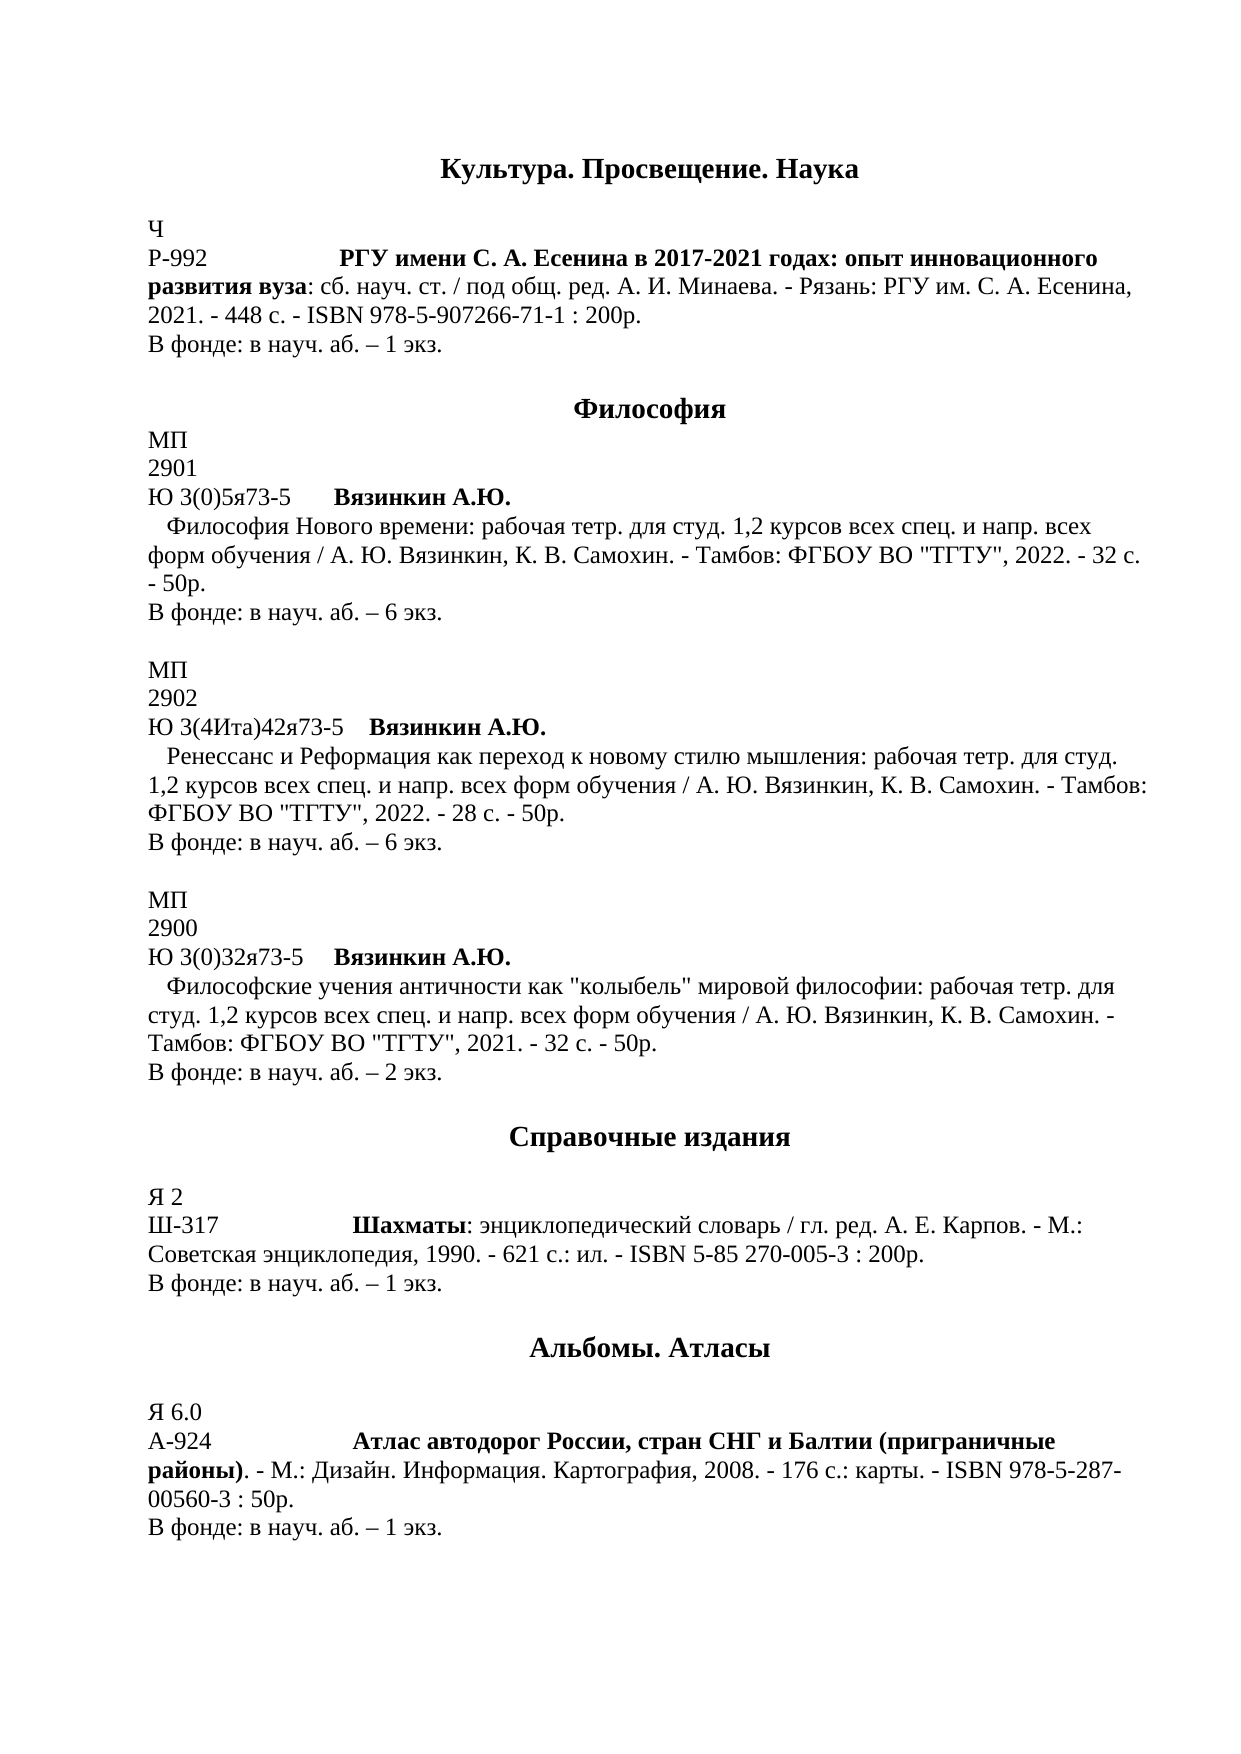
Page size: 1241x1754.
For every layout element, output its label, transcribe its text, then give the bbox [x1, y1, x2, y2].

text Справочные издания [148, 1119, 1152, 1153]
text МП 2901 Ю 3(0)5я73-5 Вязинкин А.Ю. Философия Нового времени: рабочая тетр. для студ. 1,2 курсов всех спец. и напр. всех форм обучения / А. Ю. Вязинкин, К. В. Самохин. - Тамбов: ФГБОУ ВО "ТГТУ", 2022. - 32 с. - 50р. В фонде: в науч. аб. – 6 экз. [148, 425, 1152, 626]
text Философия [148, 391, 1152, 425]
text Ч Р-992 РГУ имени С. А. Есенина в 2017-2021 годах: опыт инновационного развития вуза: сб. науч. ст. / под общ. ред. А. И. Минаева. - Рязань: РГУ им. С. А. Есенина, 2021. - 448 с. - ISBN 978-5-907266-71-1 : 200р. В фонде: в науч. аб. – 1 экз. [148, 214, 1152, 358]
text Альбомы. Атласы [148, 1330, 1152, 1364]
text МП 2902 Ю 3(4Ита)42я73-5 Вязинкин А.Ю. Ренессанс и Реформация как переход к новому стилю мышления: рабочая тетр. для студ. 1,2 курсов всех спец. и напр. всех форм обучения / А. Ю. Вязинкин, К. В. Самохин. - Тамбов: ФГБОУ ВО "ТГТУ", 2022. - 28 с. - 50р. В фонде: в науч. аб. – 6 экз. [148, 655, 1152, 856]
text Я 2 Ш-317 Шахматы: энциклопедический словарь / гл. ред. А. Е. Карпов. - М.: Советская энциклопедия, 1990. - 621 с.: ил. - ISBN 5-85 270-005-3 : 200р. В фонде: в науч. аб. – 1 экз. [148, 1182, 1152, 1297]
text Я 6.0 А-924 Атлас автодорог России, стран СНГ и Балтии (приграничные районы). - М.: Дизайн. Информация. Картография, 2008. - 176 с.: карты. - ISBN 978-5-287-00560-3 : 50р. В фонде: в науч. аб. – 1 экз. [148, 1397, 1152, 1541]
text МП 2900 Ю 3(0)32я73-5 Вязинкин А.Ю. Философские учения античности как "колыбель" мировой философии: рабочая тетр. для студ. 1,2 курсов всех спец. и напр. всех форм обучения / А. Ю. Вязинкин, К. В. Самохин. - Тамбов: ФГБОУ ВО "ТГТУ", 2021. - 32 с. - 50р. В фонде: в науч. аб. – 2 экз. [148, 885, 1152, 1086]
text Культура. Просвещение. Наука [148, 152, 1152, 185]
